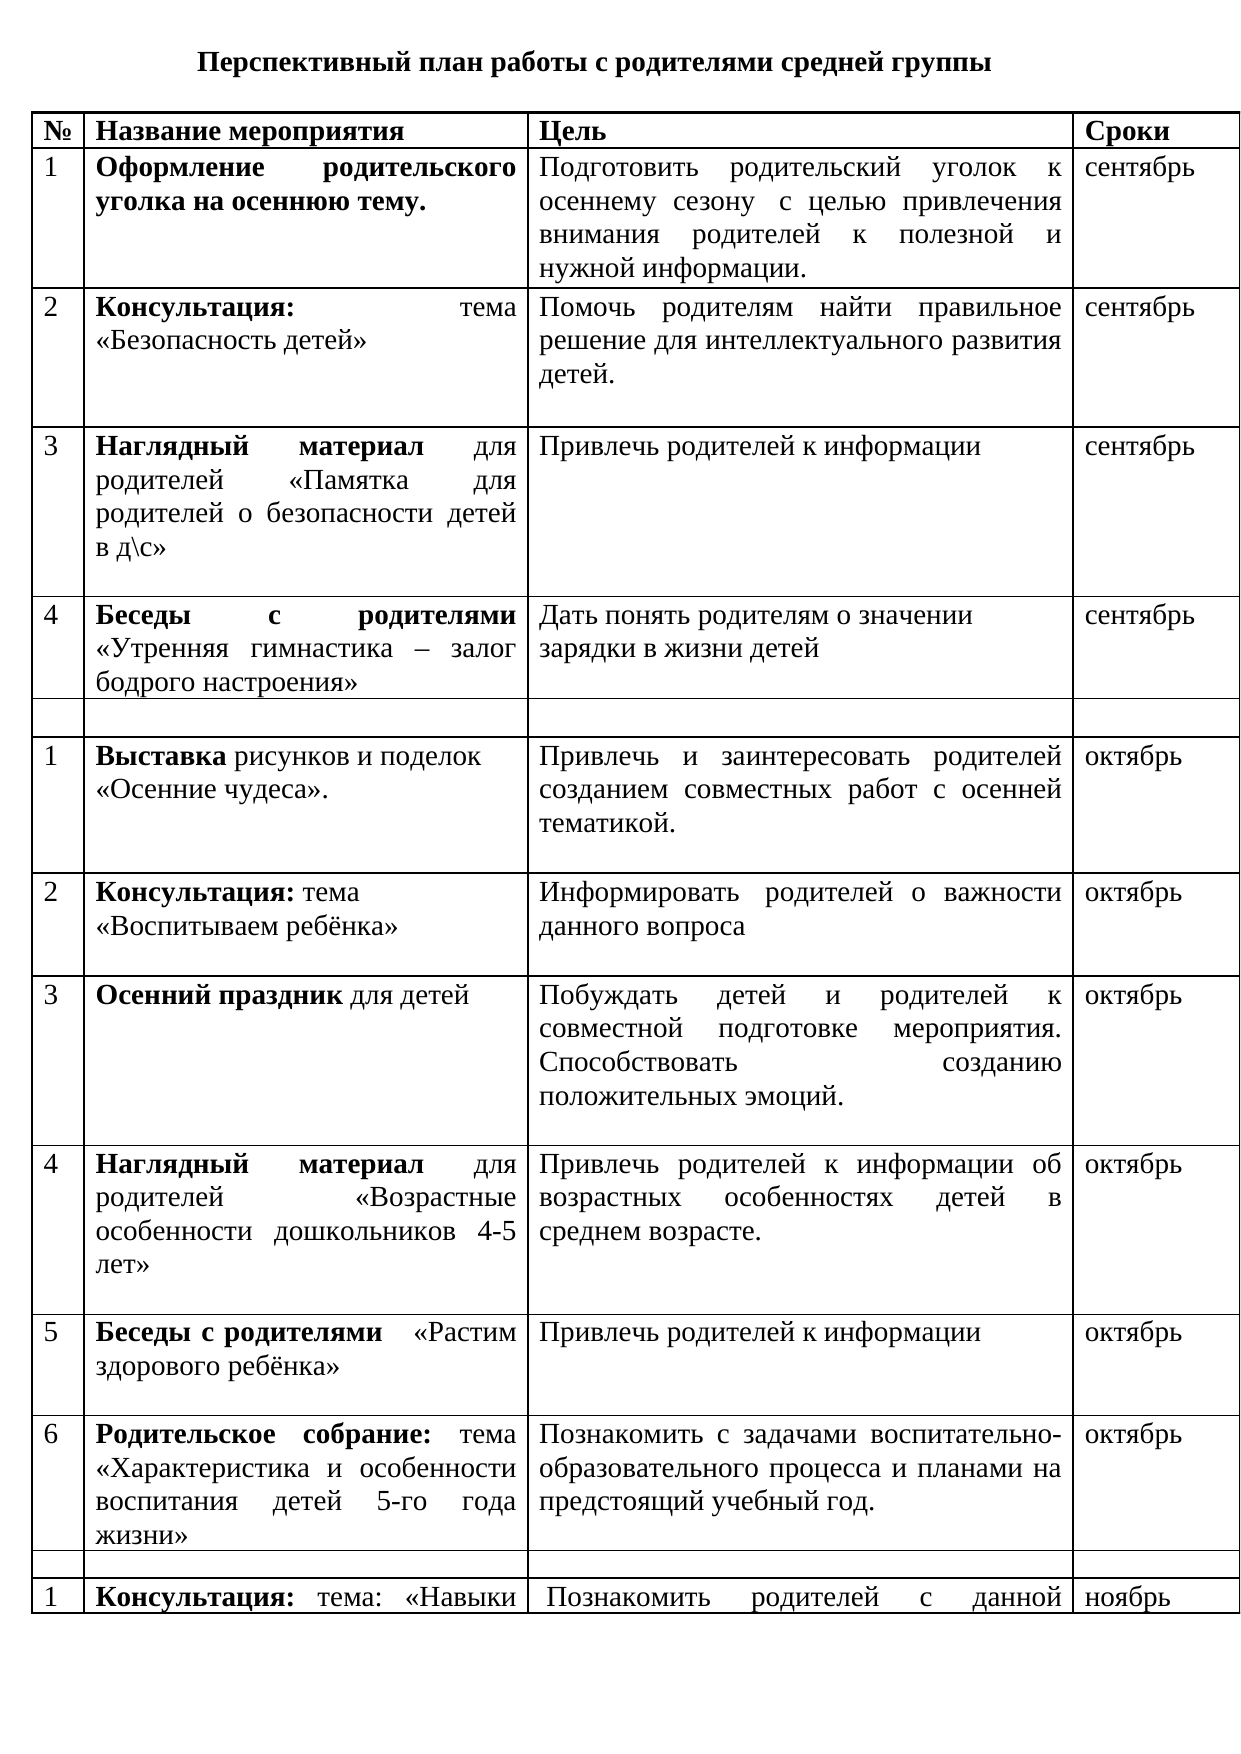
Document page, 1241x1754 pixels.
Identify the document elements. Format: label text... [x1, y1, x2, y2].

table_cell Беседы с родителями «Растим здорового ребёнка» [85, 1315, 527, 1415]
text Перспективный план работы с родителями средней группы [44, 44, 1152, 78]
table_cell октябрь [1074, 1315, 1239, 1415]
table_cell 1 [33, 738, 83, 872]
table_cell Помочь родителям найти правильное решение для интеллектуального развития детей. [529, 289, 1072, 426]
table_cell Информировать родителей о важности данного вопроса [529, 874, 1072, 975]
table_cell 4 [33, 1146, 83, 1313]
table_header Цель [529, 114, 1072, 147]
table_cell [85, 1551, 527, 1577]
table_cell октябрь [1074, 738, 1239, 872]
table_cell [529, 1579, 1072, 1612]
table_cell Беседы с родителями «Утренняя гимнастика – залог бодрого настроения» [85, 597, 527, 698]
table_cell Привлечь и заинтересовать родителей созданием совместных работ с осенней тематикой. [529, 738, 1072, 872]
table_header Сроки [1074, 114, 1239, 147]
table_cell 1 [33, 1579, 83, 1612]
table_cell ноябрь [1074, 1579, 1239, 1612]
table_cell сентябрь [1074, 289, 1239, 426]
table_cell Привлечь родителей к информации об возрастных особенностях детей в среднем возрасте. [529, 1146, 1072, 1313]
table_cell Выставка рисунков и поделок «Осенние чудеса». [85, 738, 527, 872]
table_cell 5 [33, 1315, 83, 1415]
table_cell сентябрь [1074, 428, 1239, 596]
table_cell [529, 1551, 1072, 1577]
table_header Название мероприятия [85, 114, 527, 147]
table_cell Привлечь родителей к информации [529, 428, 1072, 596]
table_cell Побуждать детей и родителей к совместной подготовке мероприятия. Способствовать созданию положительных эмоций. [529, 977, 1072, 1145]
table_cell Привлечь родителей к информации [529, 1315, 1072, 1415]
table_cell сентябрь [1074, 149, 1239, 287]
table_cell октябрь [1074, 977, 1239, 1145]
table_cell [529, 699, 1072, 736]
table_cell 2 [33, 874, 83, 975]
table_cell сентябрь [1074, 597, 1239, 698]
table_cell октябрь [1074, 874, 1239, 975]
table_cell Оформление родительского уголка на осеннюю тему. [85, 149, 527, 287]
table_cell 6 [33, 1416, 83, 1550]
table_cell Наглядный материал для родителей «Возрастные особенности дошкольников 4-5 лет» [85, 1146, 527, 1313]
table_cell Осенний праздник для детей [85, 977, 527, 1145]
table_cell 1 [33, 149, 83, 287]
table_cell [1074, 1551, 1239, 1577]
table_cell 4 [33, 597, 83, 698]
table_cell [33, 1551, 83, 1577]
table_cell октябрь [1074, 1416, 1239, 1550]
table_header № [33, 114, 83, 147]
table_cell 2 [33, 289, 83, 426]
table_cell Наглядный материал для родителей «Памятка для родителей о безопасности детей в д\с» [85, 428, 527, 596]
table_cell [1074, 699, 1239, 736]
table_cell Подготовить родительский уголок к осеннему сезону с целью привлечения внимания родителей к полезной и нужной информации. [529, 149, 1072, 287]
table_cell [33, 699, 83, 736]
table_cell Консультация: тема «Безопасность детей» [85, 289, 527, 426]
table_cell Консультация: тема «Воспитываем ребёнка» [85, 874, 527, 975]
table_cell 3 [33, 428, 83, 596]
table_cell октябрь [1074, 1146, 1239, 1313]
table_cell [85, 1579, 527, 1612]
table_cell 3 [33, 977, 83, 1145]
table_cell Познакомить с задачами воспитательно-образовательного процесса и планами на предстоящий учебный год. [529, 1416, 1072, 1550]
table_cell [85, 699, 527, 736]
table_cell Дать понять родителям о значении зарядки в жизни детей [529, 597, 1072, 698]
table_cell Родительское собрание: тема «Характеристика и особенности воспитания детей 5-го года жизни» [85, 1416, 527, 1550]
